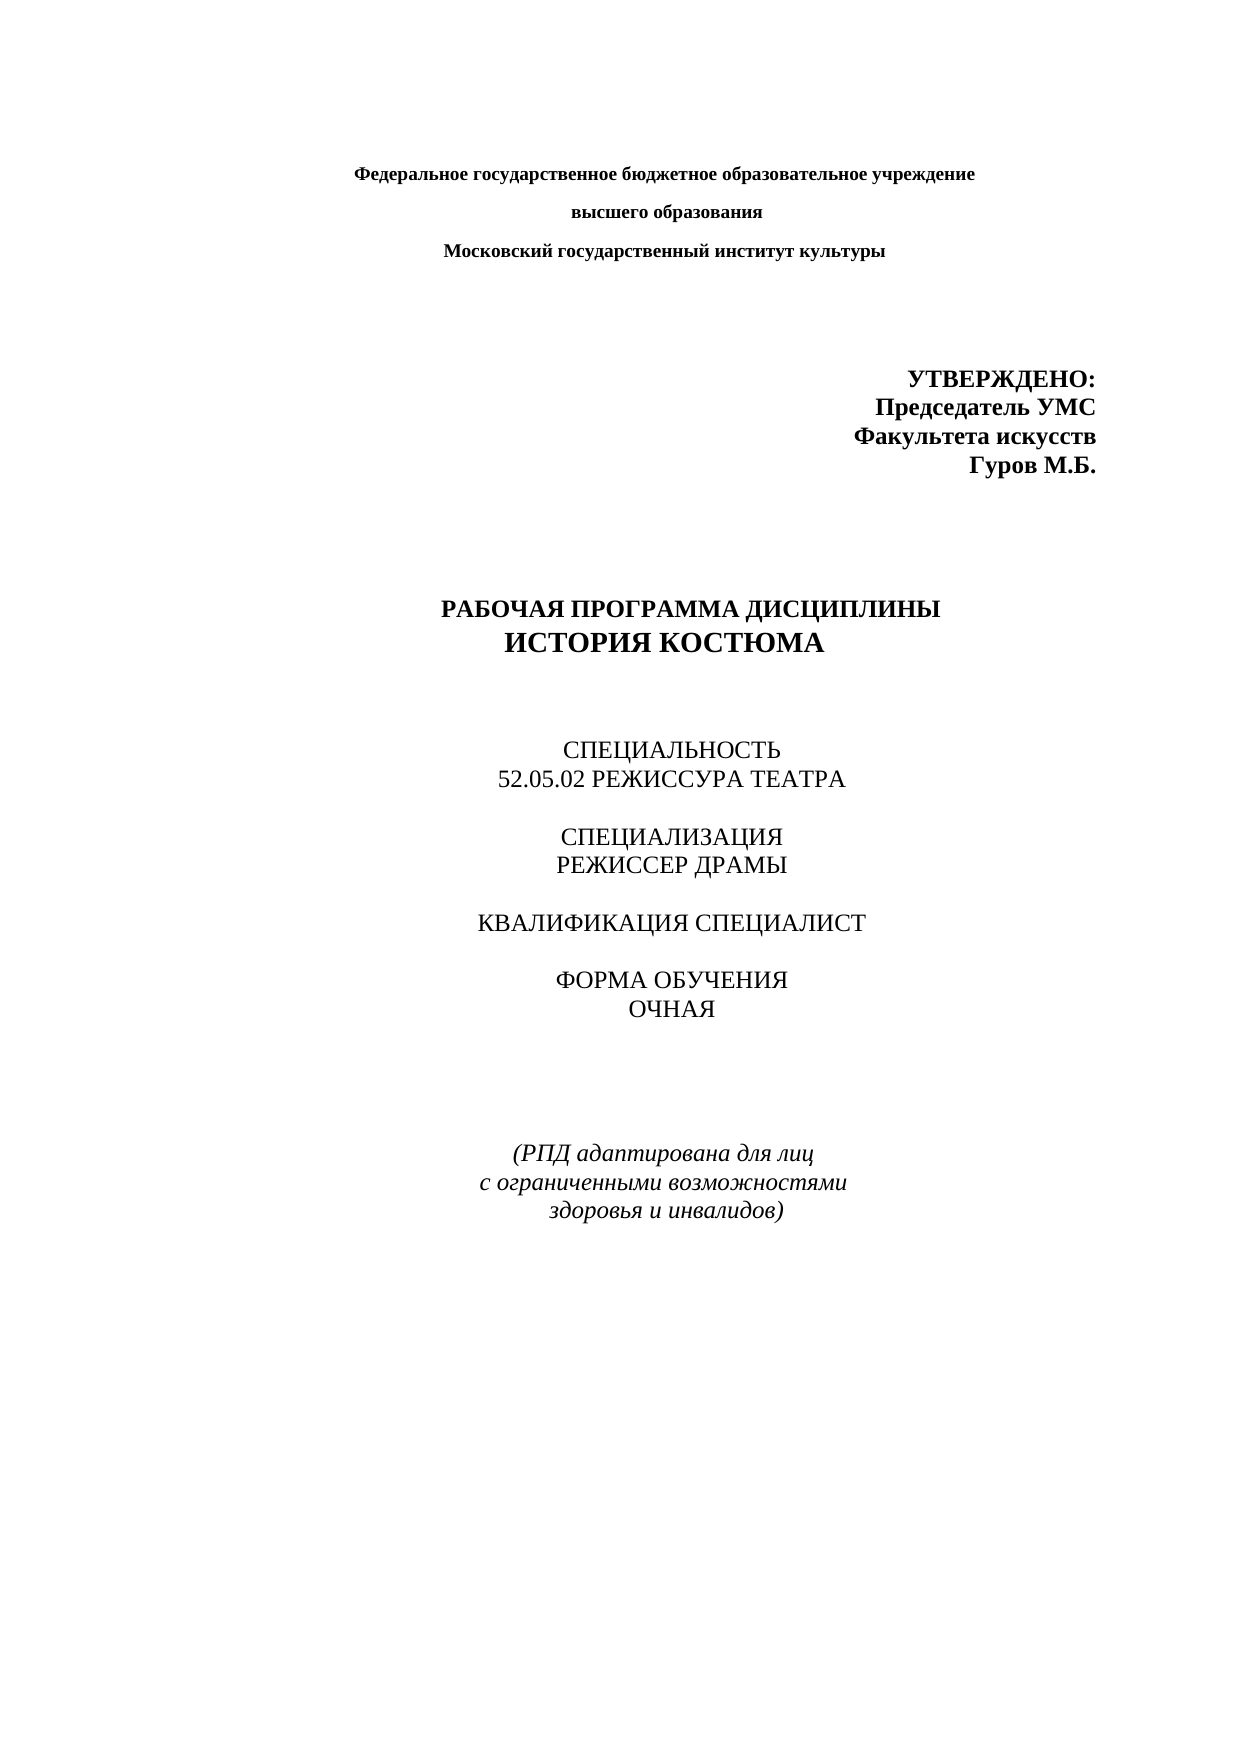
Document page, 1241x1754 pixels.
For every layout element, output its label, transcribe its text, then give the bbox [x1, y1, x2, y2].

text (РПД адаптирована для лиц [177, 1138, 1152, 1167]
text РЕЖИССЕР ДРАМЫ [192, 850, 1152, 879]
text ОЧНАЯ [192, 994, 1152, 1023]
text КВАЛИФИКАЦИЯ СПЕЦИАЛИСТ [192, 908, 1152, 937]
text Федеральное государственное бюджетное образовательное учреждение [177, 162, 1152, 201]
text здоровья и инвалидов) [177, 1195, 1152, 1224]
text СПЕЦИАЛИЗАЦИЯ [192, 822, 1152, 850]
text ФОРМА ОБУЧЕНИЯ [192, 965, 1152, 994]
table_header УТВЕРЖДЕНО: Председатель УМС Факультета искусств Гуров М.Б. [665, 364, 1107, 479]
text СПЕЦИАЛЬНОСТЬ [192, 735, 1152, 764]
text 52.05.02 РЕЖИССУРА ТЕАТРА [192, 764, 1152, 793]
text высшего образования [177, 201, 1152, 239]
text РАБОЧАЯ ПРОГРАММА ДИСЦИПЛИНЫ ИСТОРИЯ КОСТЮМА [177, 594, 1152, 659]
text Московский государственный институт культуры [177, 239, 1152, 277]
text с ограниченными возможностями [177, 1167, 1152, 1195]
